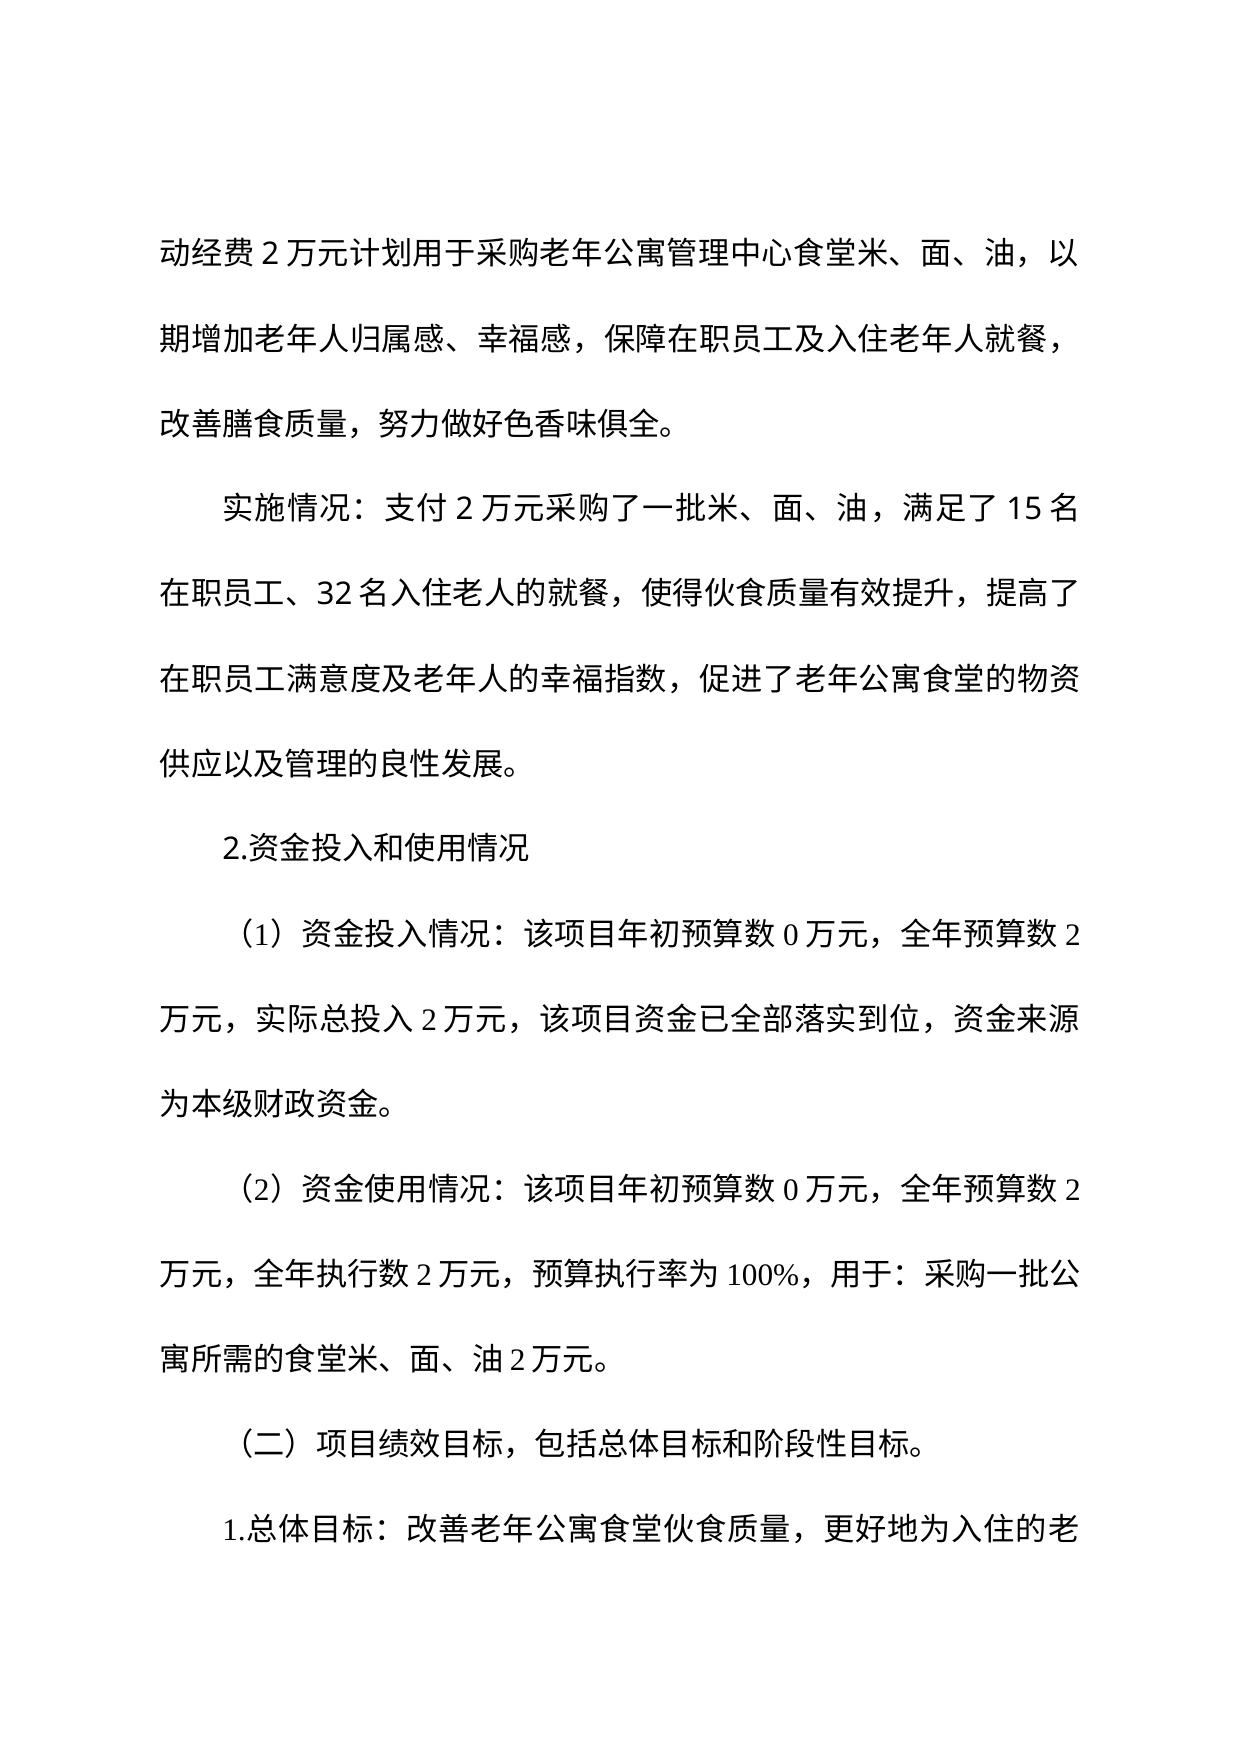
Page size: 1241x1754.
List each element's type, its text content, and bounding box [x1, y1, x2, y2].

text （二）项目绩效目标，包括总体目标和阶段性目标。 [159, 1399, 1081, 1484]
text （1）资金投入情况：该项目年初预算数0万元，全年预算数2万元，实际总投入2万元，该项目资金已全部落实到位，资金来源为本级财政资金。 [159, 889, 1081, 1144]
text 2.资金投入和使用情况 [159, 804, 1081, 889]
text （2）资金使用情况：该项目年初预算数0万元，全年预算数2万元，全年执行数2万元，预算执行率为100%，用于：采购一批公寓所需的食堂米、面、油2万元。 [159, 1144, 1081, 1399]
text 实施情况：支付2万元采购了一批米、面、油，满足了15名在职员工、32名入住老人的就餐，使得伙食质量有效提升，提高了在职员工满意度及老年人的幸福指数，促进了老年公寓食堂的物资供应以及管理的良性发展。 [159, 464, 1081, 804]
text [159, 1484, 1081, 1569]
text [159, 209, 1081, 464]
